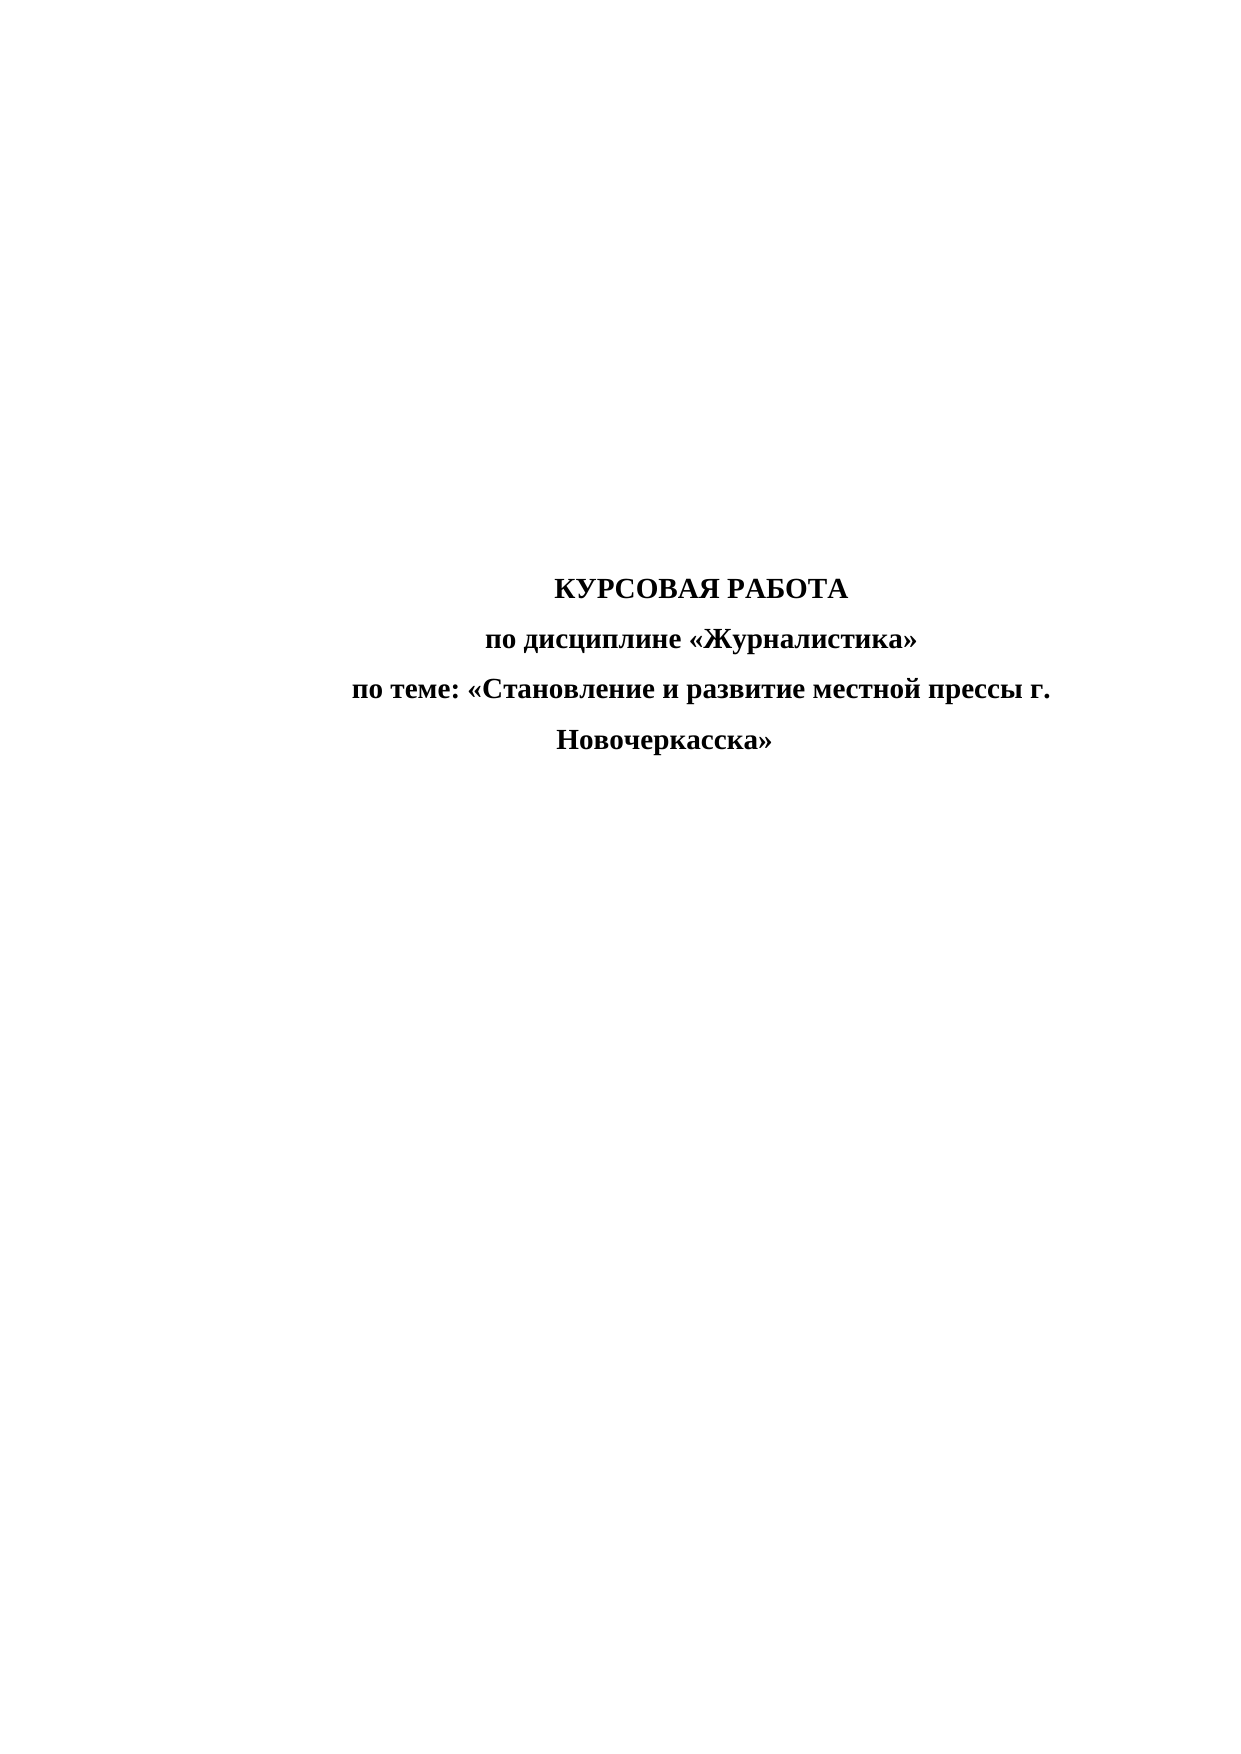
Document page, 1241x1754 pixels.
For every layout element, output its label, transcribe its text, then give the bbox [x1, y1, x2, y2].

text по теме: «Становление и развитие местной прессы г. Новочеркасска» [177, 672, 1152, 755]
text КУРСОВАЯ РАБОТА [177, 571, 1152, 604]
text по дисциплине «Журналистика» [177, 621, 1152, 655]
